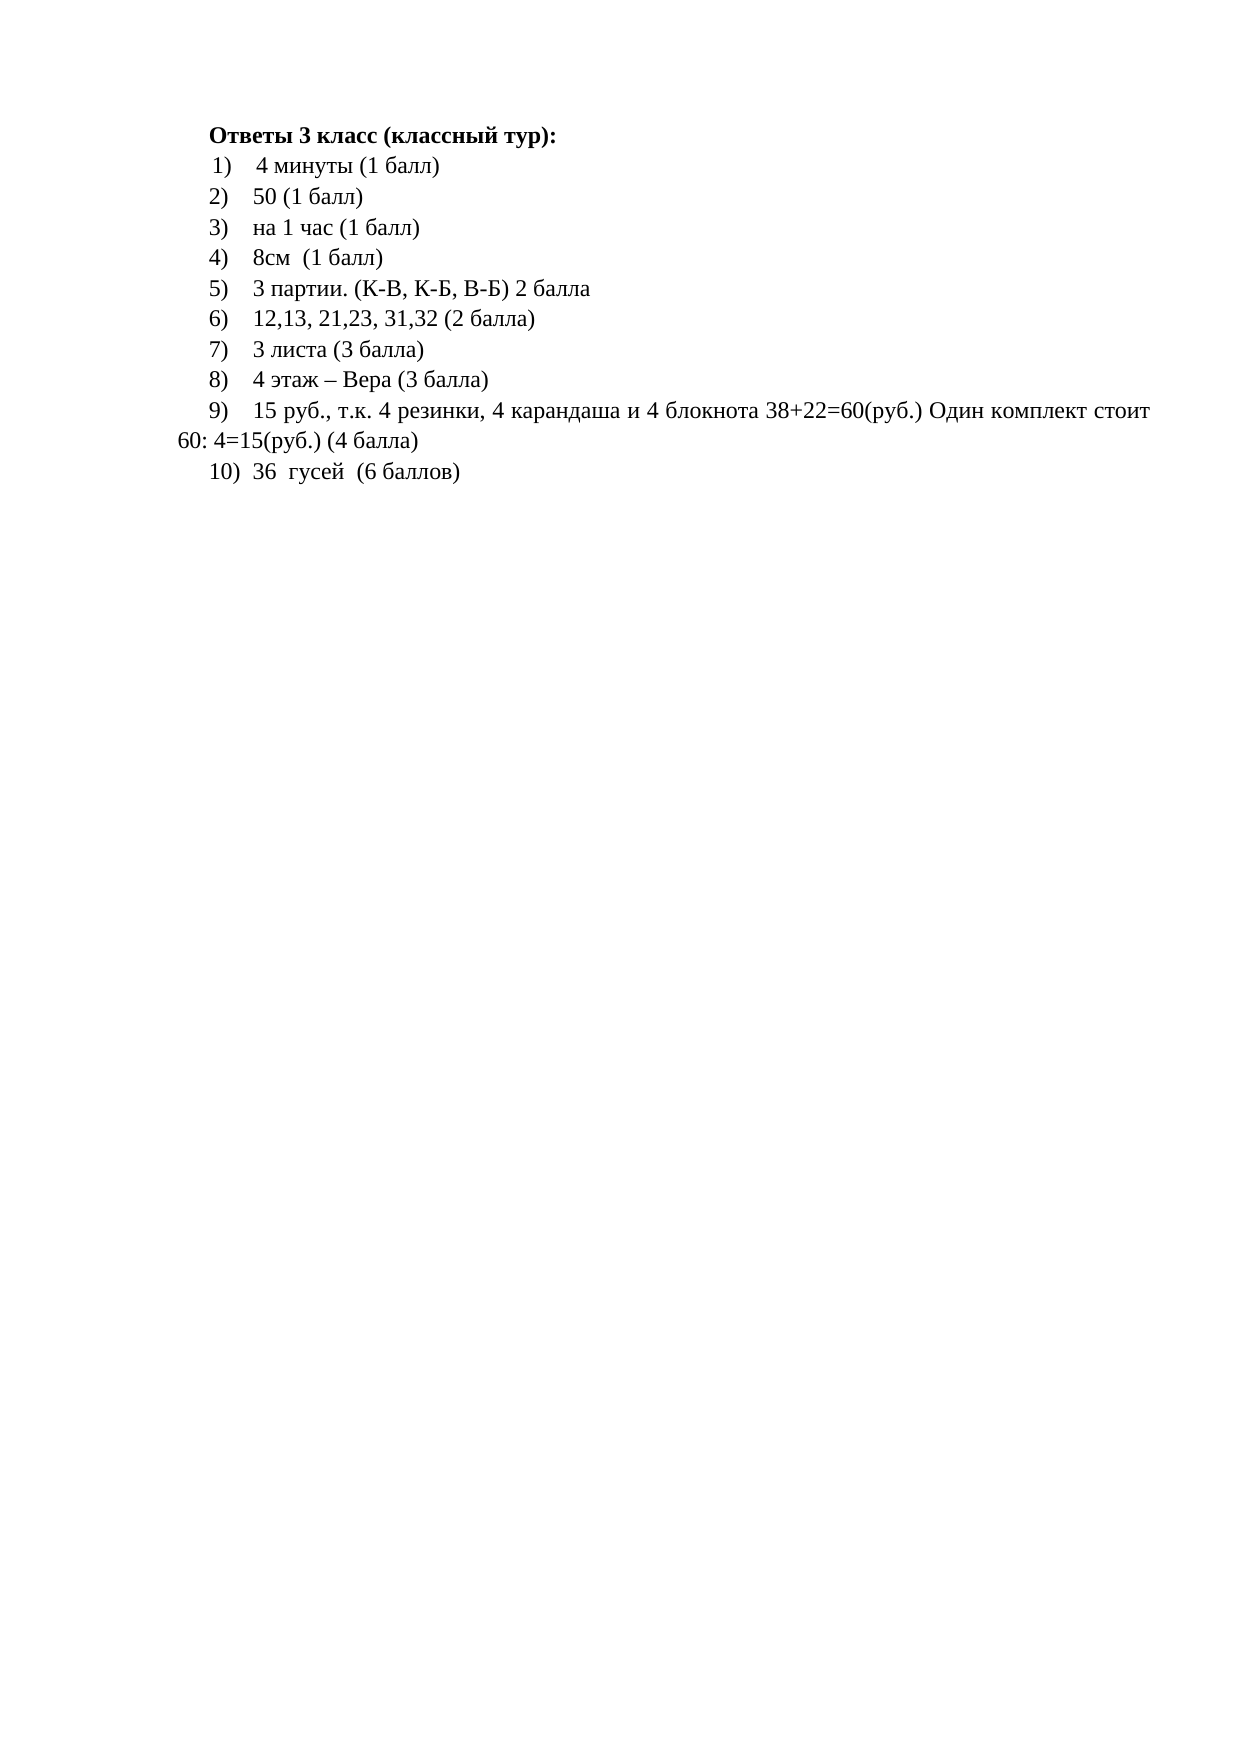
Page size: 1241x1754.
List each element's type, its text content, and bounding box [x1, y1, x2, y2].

text 7) 3 листа (3 балла) [177, 332, 1152, 362]
text 4) 8см (1 балл) [177, 240, 1152, 271]
text 8) 4 этаж – Вера (3 балла) [177, 362, 1152, 393]
text Ответы 3 класс (классный тур): [177, 118, 1152, 149]
text 9) 15 руб., т.к. 4 резинки, 4 карандаша и 4 блокнота 38+22=60(руб.) Один комплект стоит 60: 4=15(руб.) (4 балла) [177, 393, 1152, 454]
text 10) 36 гусей (6 баллов) [177, 454, 1152, 484]
text 6) 12,13, 21,23, 31,32 (2 балла) [177, 301, 1152, 332]
text 2) 50 (1 балл) [177, 179, 1152, 210]
text 1) 4 минуты (1 балл) [177, 149, 1152, 179]
text 5) 3 партии. (К-В, К-Б, В-Б) 2 балла [177, 271, 1152, 301]
text 3) на 1 час (1 балл) [177, 210, 1152, 240]
